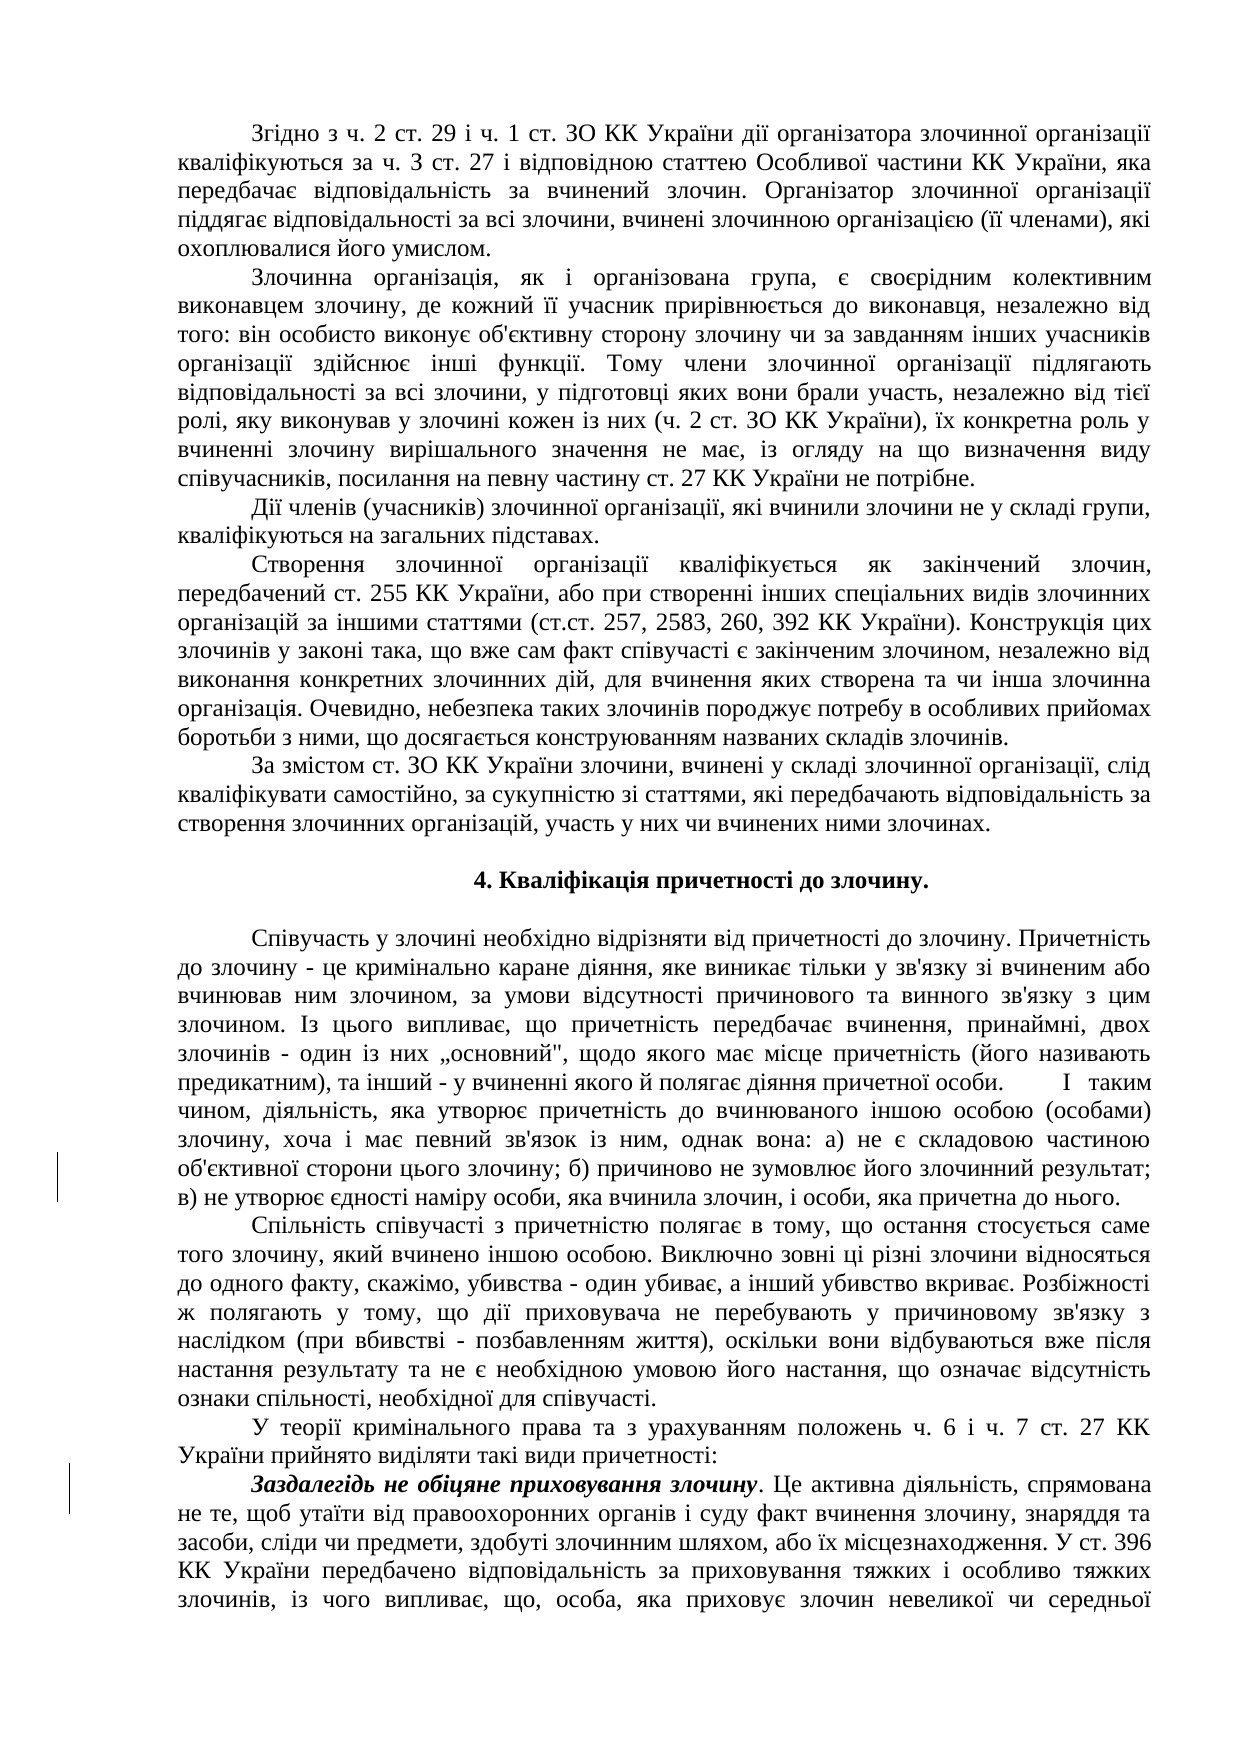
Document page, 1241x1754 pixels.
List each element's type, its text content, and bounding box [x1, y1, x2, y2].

text Згідно з ч. 2 ст. 29 і ч. 1 ст. ЗО КК України дії організатора злочинної організації кваліфікуються за ч. З ст. 27 і відповідною статтею Особливої частини КК України, яка передбачає відповідальність за вчинений злочин. Організатор злочинної організації піддягає відповідальності за всі злочини, вчинені злочинною організацією (її членами), які охоплювалися його умислом. [177, 118, 1152, 262]
text У теорії кримінального права та з урахуванням положень ч. 6 і ч. 7 ст. 27 КК України прийнято виділяти такі види причетності: [177, 1412, 1152, 1469]
text За змістом ст. ЗО КК України злочини, вчинені у складі злочинної організації, слід кваліфікувати самостійно, за сукупністю зі статтями, які передбачають відповідальність за створення злочинних організацій, участь у них чи вчинених ними злочинах. [177, 751, 1152, 837]
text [177, 1469, 1152, 1613]
text Спільність співучасті з причетністю полягає в тому, що остання стосується саме того злочину, який вчинено іншою особою. Виключно зовні ці різні злочини відносяться до одного факту, скажімо, убивства - один убиває, а інший убивство вкриває. Розбіжності ж полягають у тому, що дії приховувача не перебувають у причиновому зв'язку з наслідком (при вбивстві - позбавленням життя), оскільки вони відбуваються вже після настання результату та не є необхідною умовою його настання, що означає відсутність ознаки спільності, необхідної для співучасті. [177, 1211, 1152, 1412]
text Дії членів (учасників) злочинної організації, які вчинили злочини не у складі групи, кваліфікуються на загальних підставах. [177, 492, 1152, 549]
text Злочинна організація, як і організована група, є своєрідним колективним виконавцем злочину, де кожний її учасник прирівнюється до виконавця, незалежно від того: він особисто виконує об'єктивну сторону злочину чи за завданням інших учасників організації здійснює інші функції. Тому члени злочинної організації підлягають відповідальності за всі злочини, у підготовці яких вони брали участь, незалежно від тієї ролі, яку виконував у злочині кожен із них (ч. 2 ст. ЗО КК України), їх конкретна роль у вчиненні злочину вирішального значення не має, із огляду на що визначення виду співучасників, посилання на певну частину ст. 27 КК України не потрібне. [177, 262, 1152, 492]
text Створення злочинної організації кваліфікується як закінчений злочин, передбачений ст. 255 КК України, або при створенні інших спеціальних видів злочинних організацій за іншими статтями (ст.ст. 257, 2583, 260, 392 КК України). Конструкція цих злочинів у законі така, що вже сам факт співучасті є закінченим злочином, незалежно від виконання конкретних злочинних дій, для вчинення яких створена та чи інша злочинна організація. Очевидно, небезпека таких злочинів породжує потребу в особливих прийомах боротьби з ними, що досягається конструюванням названих складів злочинів. [177, 549, 1152, 751]
text 4. Кваліфікація причетності до злочину. [177, 866, 1152, 894]
text Співучасть у злочині необхідно відрізняти від причетності до злочину. Причетність до злочину - це кримінально каране діяння, яке виникає тільки у зв'язку зі вчиненим або вчинював ним злочином, за умови відсутності причинового та винного зв'язку з цим злочином. Із цього випливає, що причетність передбачає вчинення, принаймні, двох злочинів - один із них „основний", щодо якого має місце причетність (його називають предикатним), та інший - у вчиненні якого й полягає діяння причетної особи. І таким чином, діяльність, яка утворює причетність до вчинюваного іншою особою (особами) злочину, хоча і має певний зв'язок із ним, однак вона: а) не є складовою частиною об'єктивної сторони цього злочину; б) причиново не зумовлює його злочинний результат; в) не утворює єдності наміру особи, яка вчинила злочин, і особи, яка причетна до нього. [177, 923, 1152, 1211]
